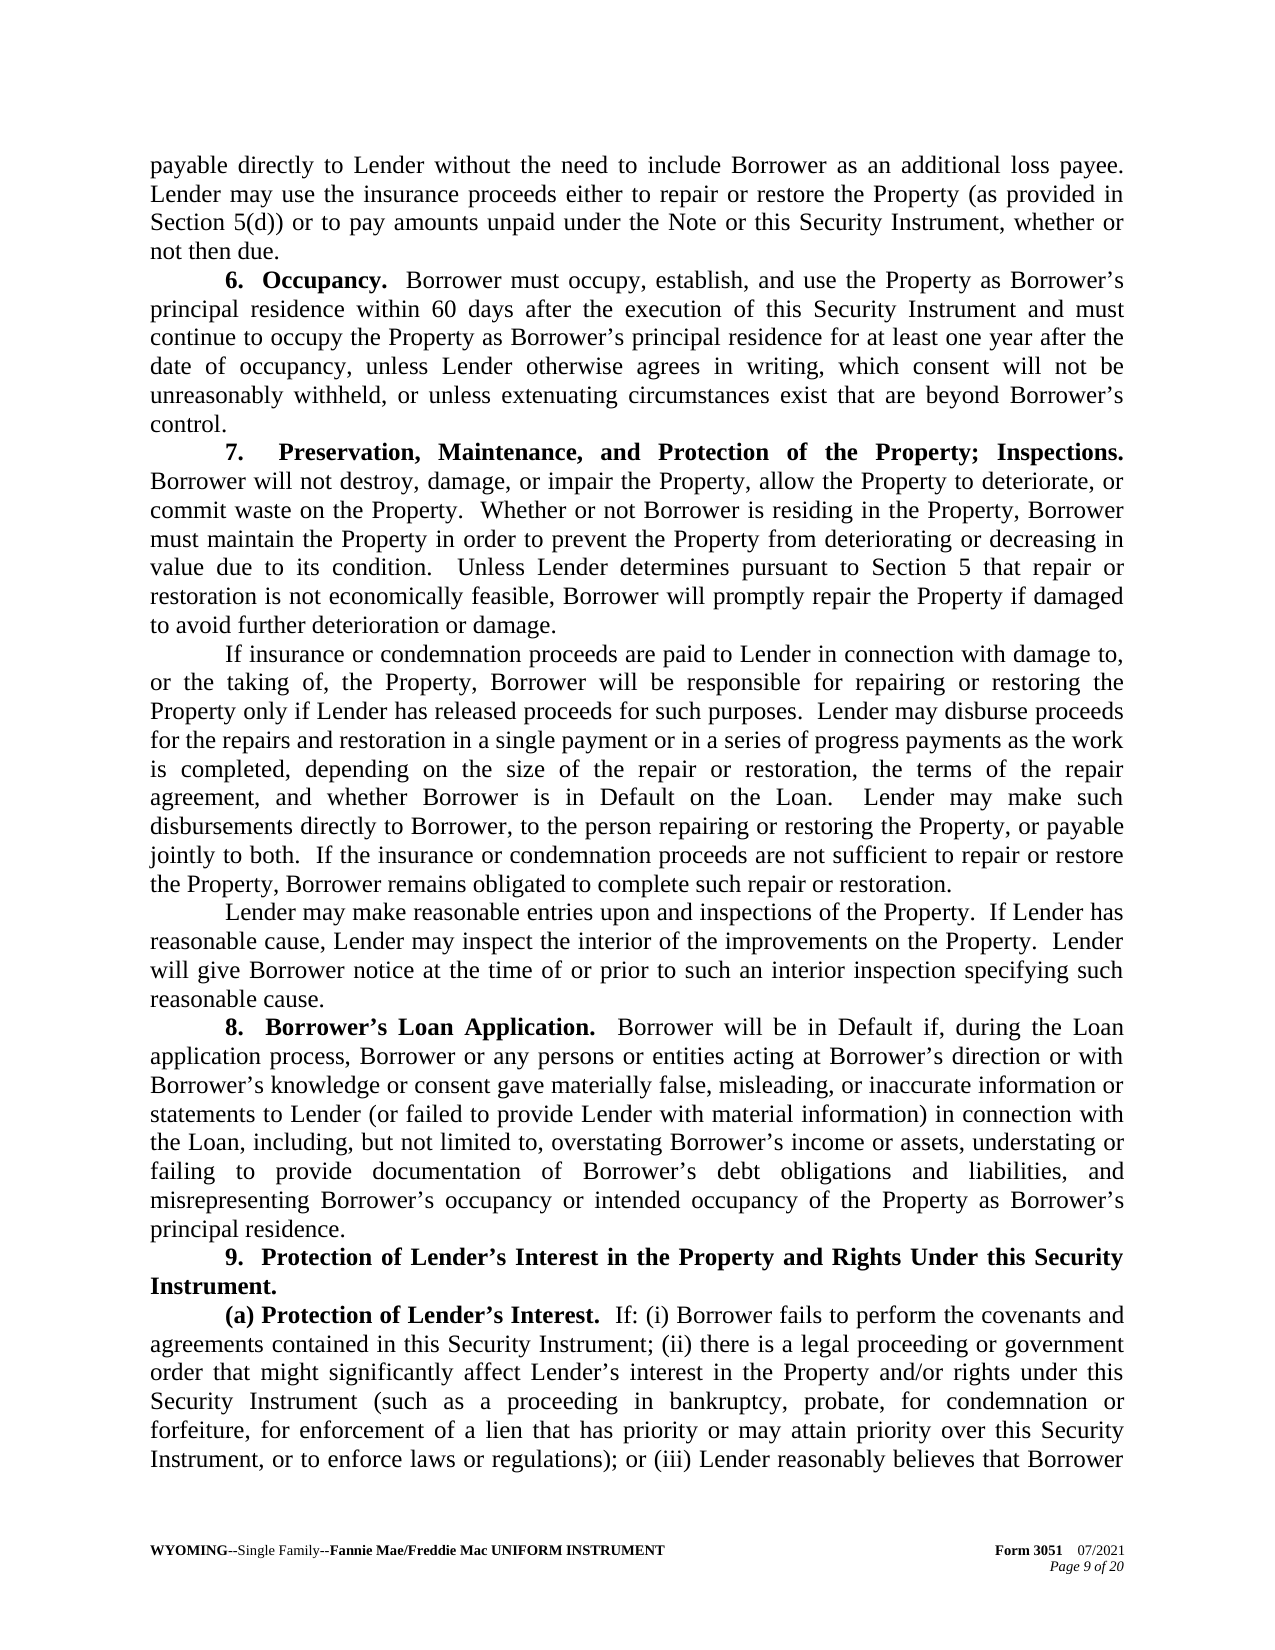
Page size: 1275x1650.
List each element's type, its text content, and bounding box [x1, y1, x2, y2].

text 6. Occupancy. Borrower must occupy, establish, and use the Property as Borrower’s principal residence within 60 days after the execution of this Security Instrument and must continue to occupy the Property as Borrower’s principal residence for at least one year after the date of occupancy, unless Lender otherwise agrees in writing, which consent will not be unreasonably withheld, or unless extenuating circumstances exist that are beyond Borrower’s control. [150, 265, 1125, 437]
text If insurance or condemnation proceeds are paid to Lender in connection with damage to, or the taking of, the Property, Borrower will be responsible for repairing or restoring the Property only if Lender has released proceeds for such purposes. Lender may disburse proceeds for the repairs and restoration in a single payment or in a series of progress payments as the work is completed, depending on the size of the repair or restoration, the terms of the repair agreement, and whether Borrower is in Default on the Loan. Lender may make such disbursements directly to Borrower, to the person repairing or restoring the Property, or payable jointly to both. If the insurance or condemnation proceeds are not sufficient to repair or restore the Property, Borrower remains obligated to complete such repair or restoration. [150, 639, 1125, 897]
text Lender may make reasonable entries upon and inspections of the Property. If Lender has reasonable cause, Lender may inspect the interior of the improvements on the Property. Lender will give Borrower notice at the time of or prior to such an interior inspection specifying such reasonable cause. [150, 897, 1125, 1012]
text 9. Protection of Lender’s Interest in the Property and Rights Under this Security Instrument. [150, 1242, 1125, 1300]
text 7. Preservation, Maintenance, and Protection of the Property; Inspections. Borrower will not destroy, damage, or impair the Property, allow the Property to deteriorate, or commit waste on the Property. Whether or not Borrower is residing in the Property, Borrower must maintain the Property in order to prevent the Property from deteriorating or decreasing in value due to its condition. Unless Lender determines pursuant to Section 5 that repair or restoration is not economically feasible, Borrower will promptly repair the Property if damaged to avoid further deterioration or damage. [150, 437, 1125, 639]
text 8. Borrower’s Loan Application. Borrower will be in Default if, during the Loan application process, Borrower or any persons or entities acting at Borrower’s direction or with Borrower’s knowledge or consent gave materially false, misleading, or inaccurate information or statements to Lender (or failed to provide Lender with material information) in connection with the Loan, including, but not limited to, overstating Borrower’s income or assets, understating or failing to provide documentation of Borrower’s debt obligations and liabilities, and misrepresenting Borrower’s occupancy or intended occupancy of the Property as Borrower’s principal residence. [150, 1012, 1125, 1242]
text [150, 1300, 1125, 1472]
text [150, 150, 1125, 265]
